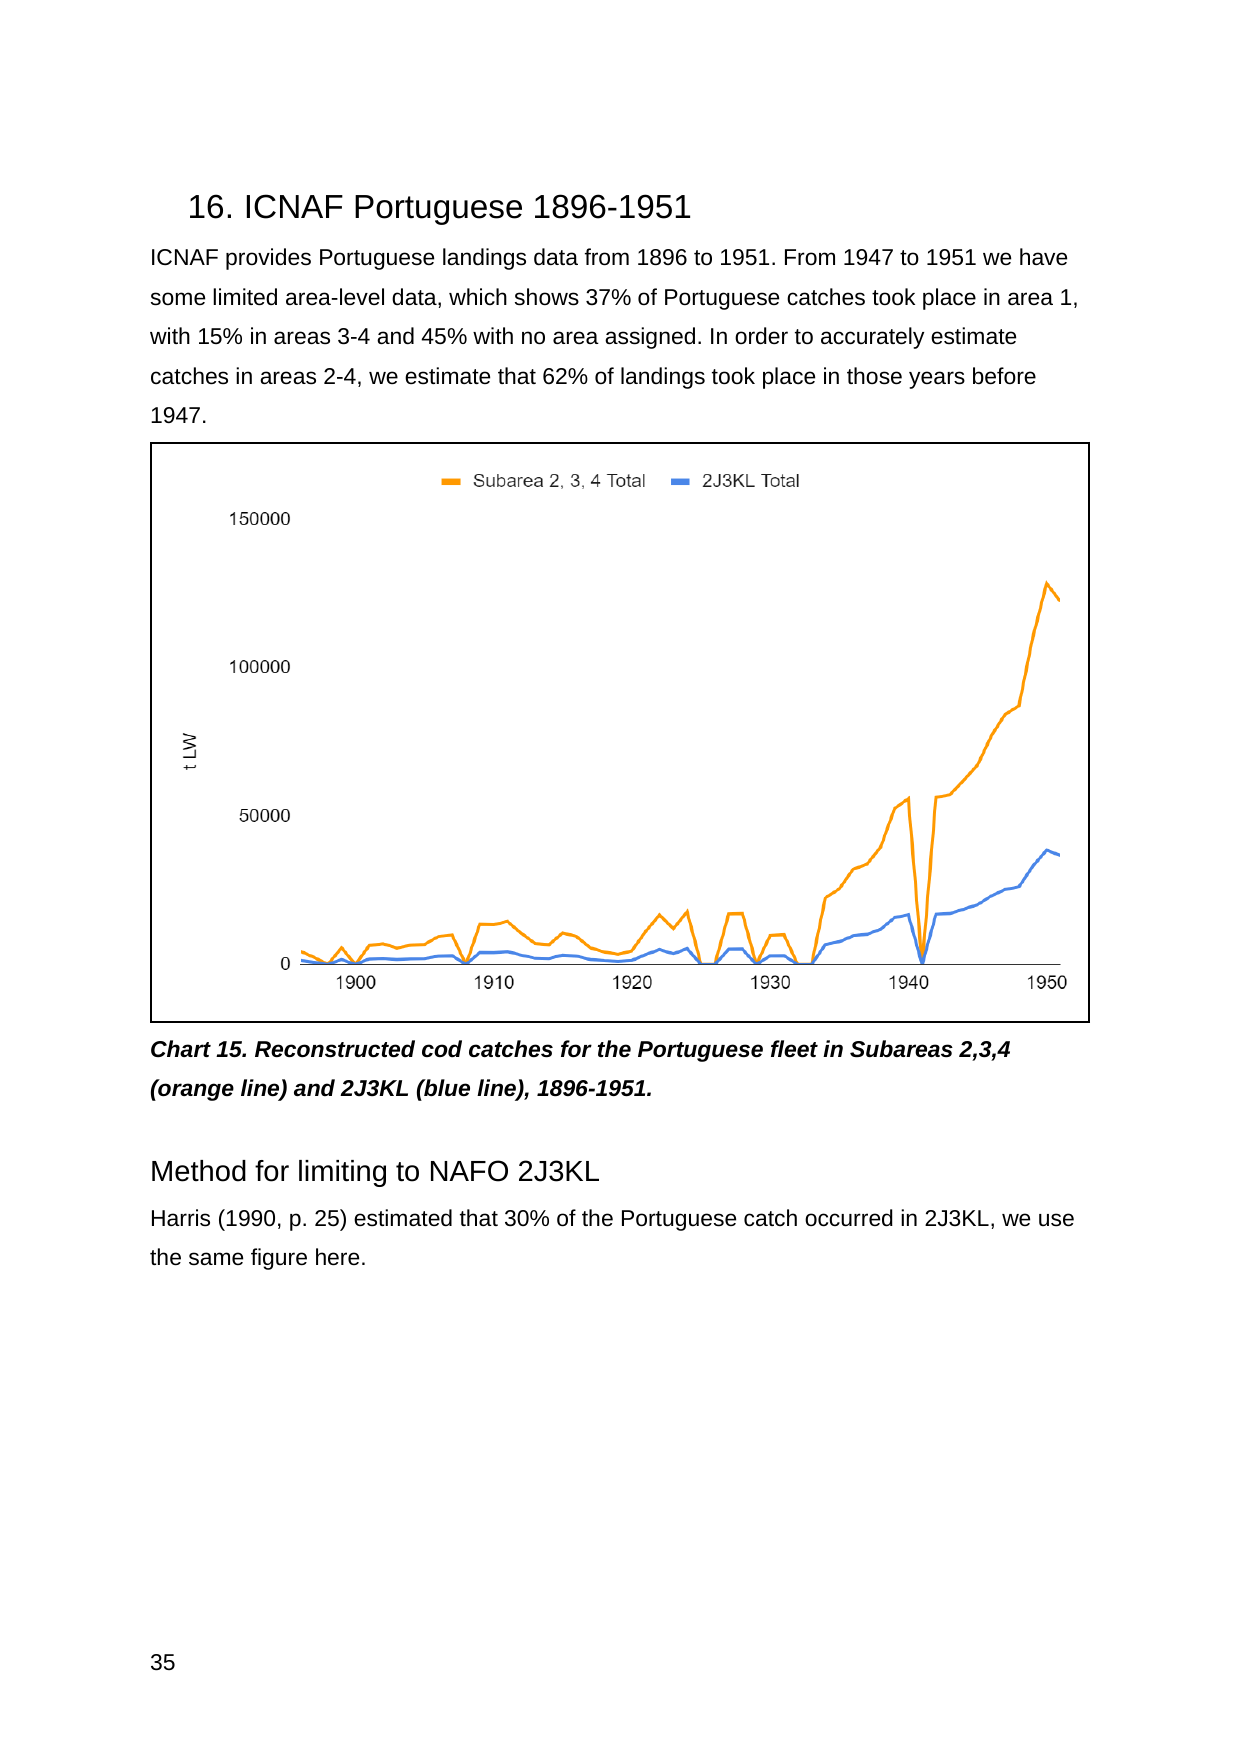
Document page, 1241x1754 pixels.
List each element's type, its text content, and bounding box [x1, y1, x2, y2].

text Harris (1990, p. 25) estimated that 30% of the Portuguese catch occurred in 2J3KL, we use the same figure here. [150, 1205, 1090, 1271]
text Method for limiting to NAFO 2J3KL [150, 1154, 1090, 1188]
text Chart 15. Reconstructed cod catches for the Portuguese fleet in Subareas 2,3,4 (orange line) and 2J3KL (blue line), 1896-1951. [150, 1023, 1090, 1102]
text ICNAF provides Portuguese landings data from 1896 to 1951. From 1947 to 1951 we have some limited area-level data, which shows 37% of Portuguese catches took place in area 1, with 15% in areas 3-4 and 45% with no area assigned. In order to accurately estimate catches in areas 2-4, we estimate that 62% of landings took place in those years before 1947. [150, 244, 1090, 428]
picture [152, 444, 1088, 1021]
subtitle ICNAF Portuguese 1896-1951 [187, 187, 1090, 226]
